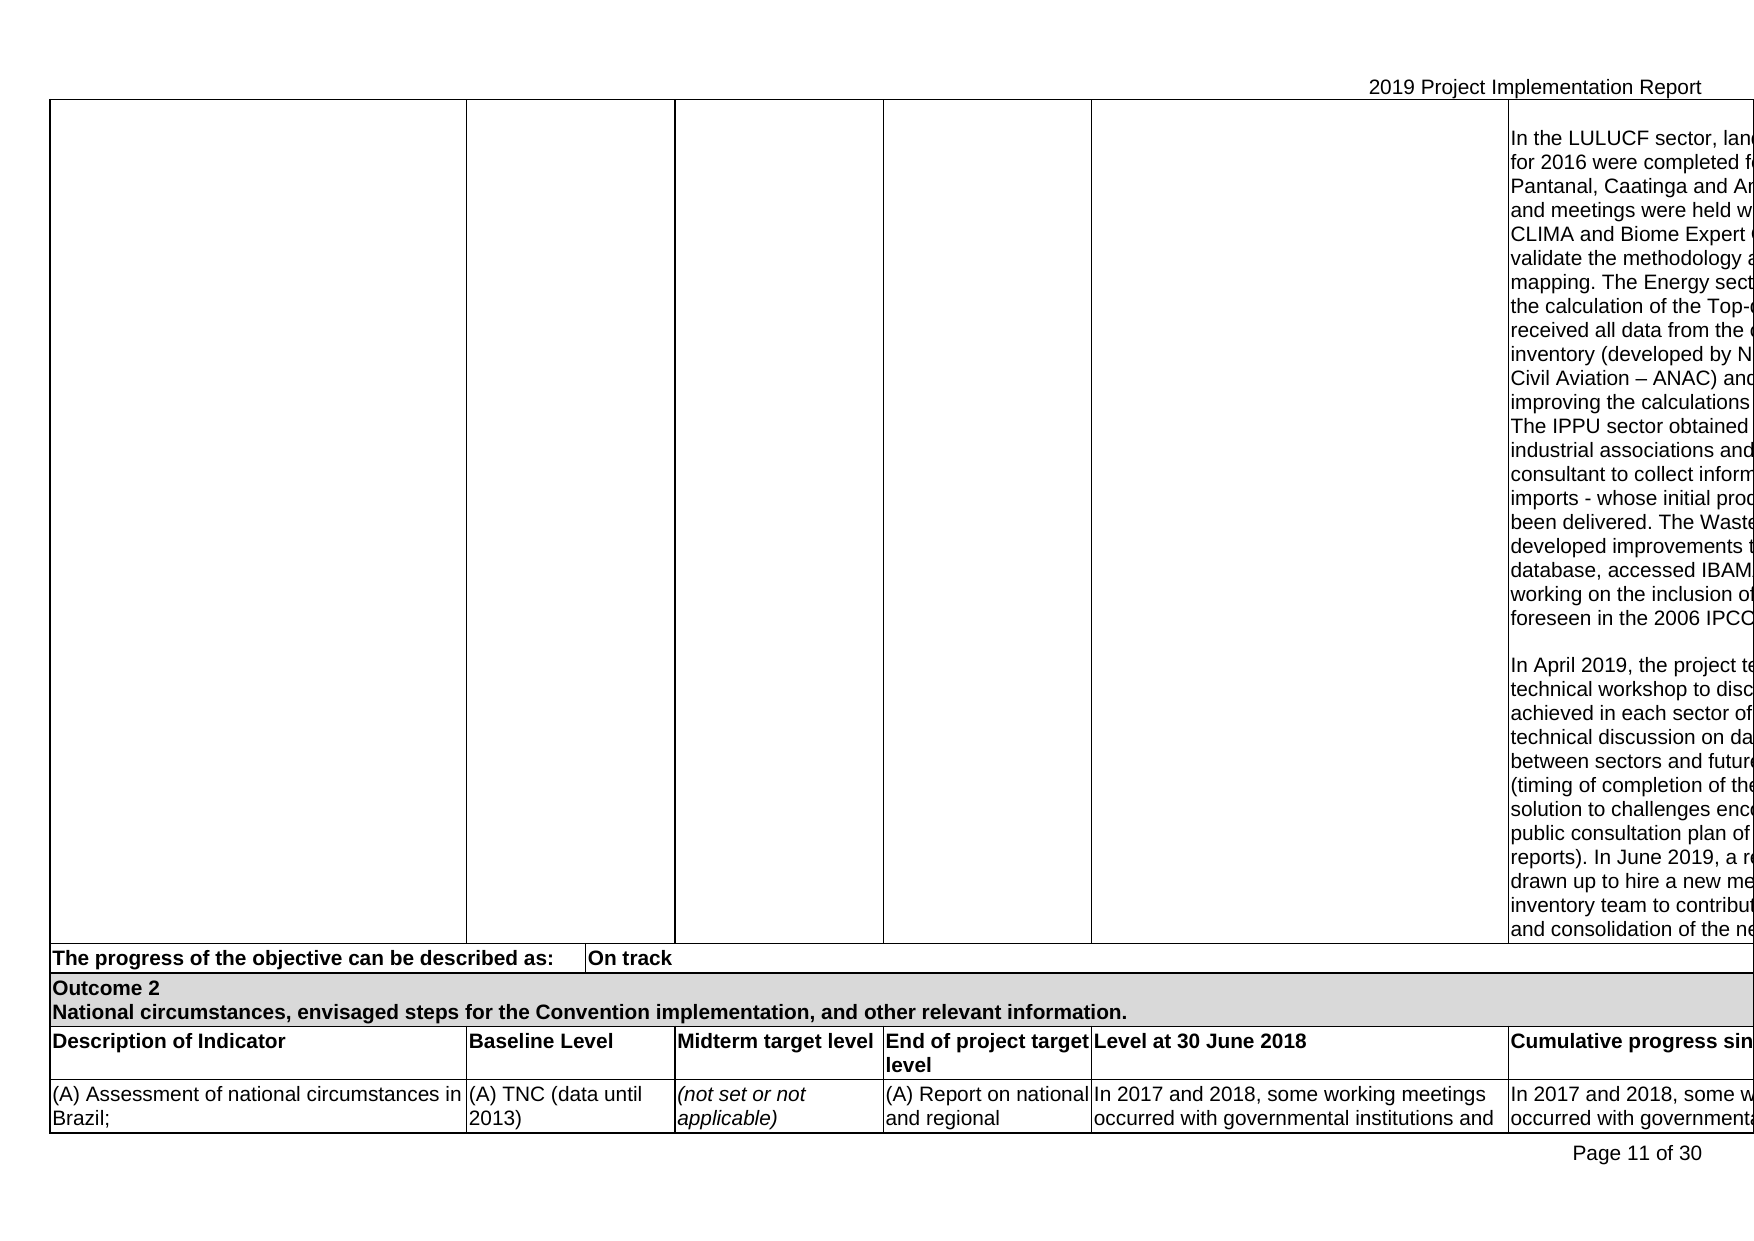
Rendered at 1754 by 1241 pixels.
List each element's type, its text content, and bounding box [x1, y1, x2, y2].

table_cell Midterm target level [676, 1027, 883, 1079]
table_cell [884, 1080, 1091, 1132]
table_cell Description of Indicator [51, 1027, 466, 1079]
table_cell Baseline Level [467, 1027, 674, 1079]
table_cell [51, 100, 466, 943]
table_cell Cumulative progress since project start [1509, 1027, 1753, 1079]
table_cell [676, 100, 883, 943]
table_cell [1092, 1080, 1508, 1132]
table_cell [1509, 100, 1753, 943]
table_cell End of project target level [884, 1027, 1091, 1079]
table_cell Outcome 2 National circumstances, envisaged steps for the Convention implementation, and other relevant information. [51, 974, 1753, 1026]
table_cell The progress of the objective can be described as: [51, 944, 585, 972]
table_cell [467, 100, 674, 943]
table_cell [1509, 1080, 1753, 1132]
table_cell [467, 1080, 674, 1132]
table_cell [884, 100, 1091, 943]
table_cell On track [586, 944, 1753, 972]
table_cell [676, 1080, 883, 1132]
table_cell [51, 1080, 466, 1132]
table_cell Level at 30 June 2018 [1092, 1027, 1508, 1079]
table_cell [1092, 100, 1508, 943]
